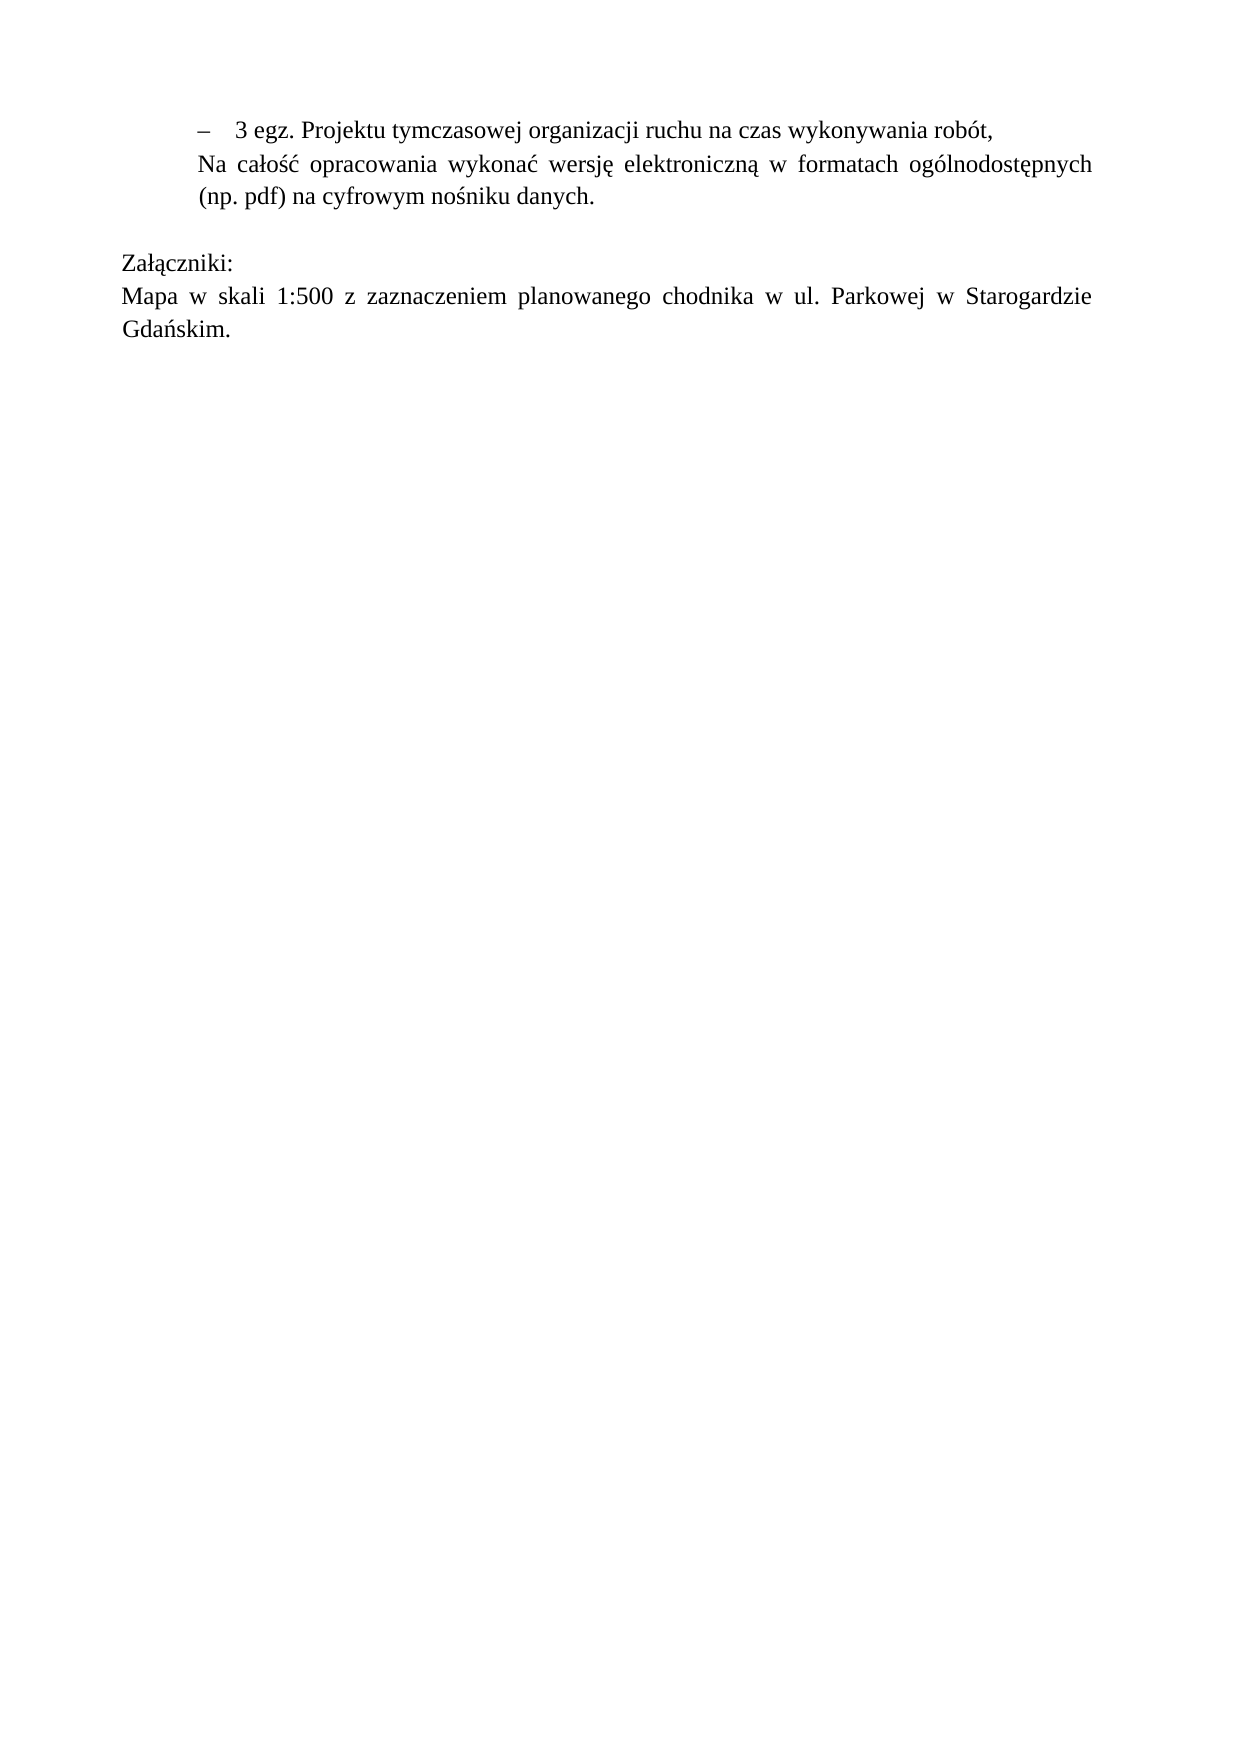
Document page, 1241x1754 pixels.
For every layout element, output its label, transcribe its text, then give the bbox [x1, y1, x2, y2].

list 3 egz. Projektu tymczasowej organizacji ruchu na czas wykonywania robót, [197, 115, 1093, 144]
text Załączniki: [121, 248, 1093, 277]
text Na całość opracowania wykonać wersję elektroniczną w formatach ogólnodostępnych (np. pdf) na cyfrowym nośniku danych. [197, 149, 1093, 210]
text Mapa w skali 1:500 z zaznaczeniem planowanego chodnika w ul. Parkowej w Starogardzie Gdańskim. [121, 281, 1093, 342]
